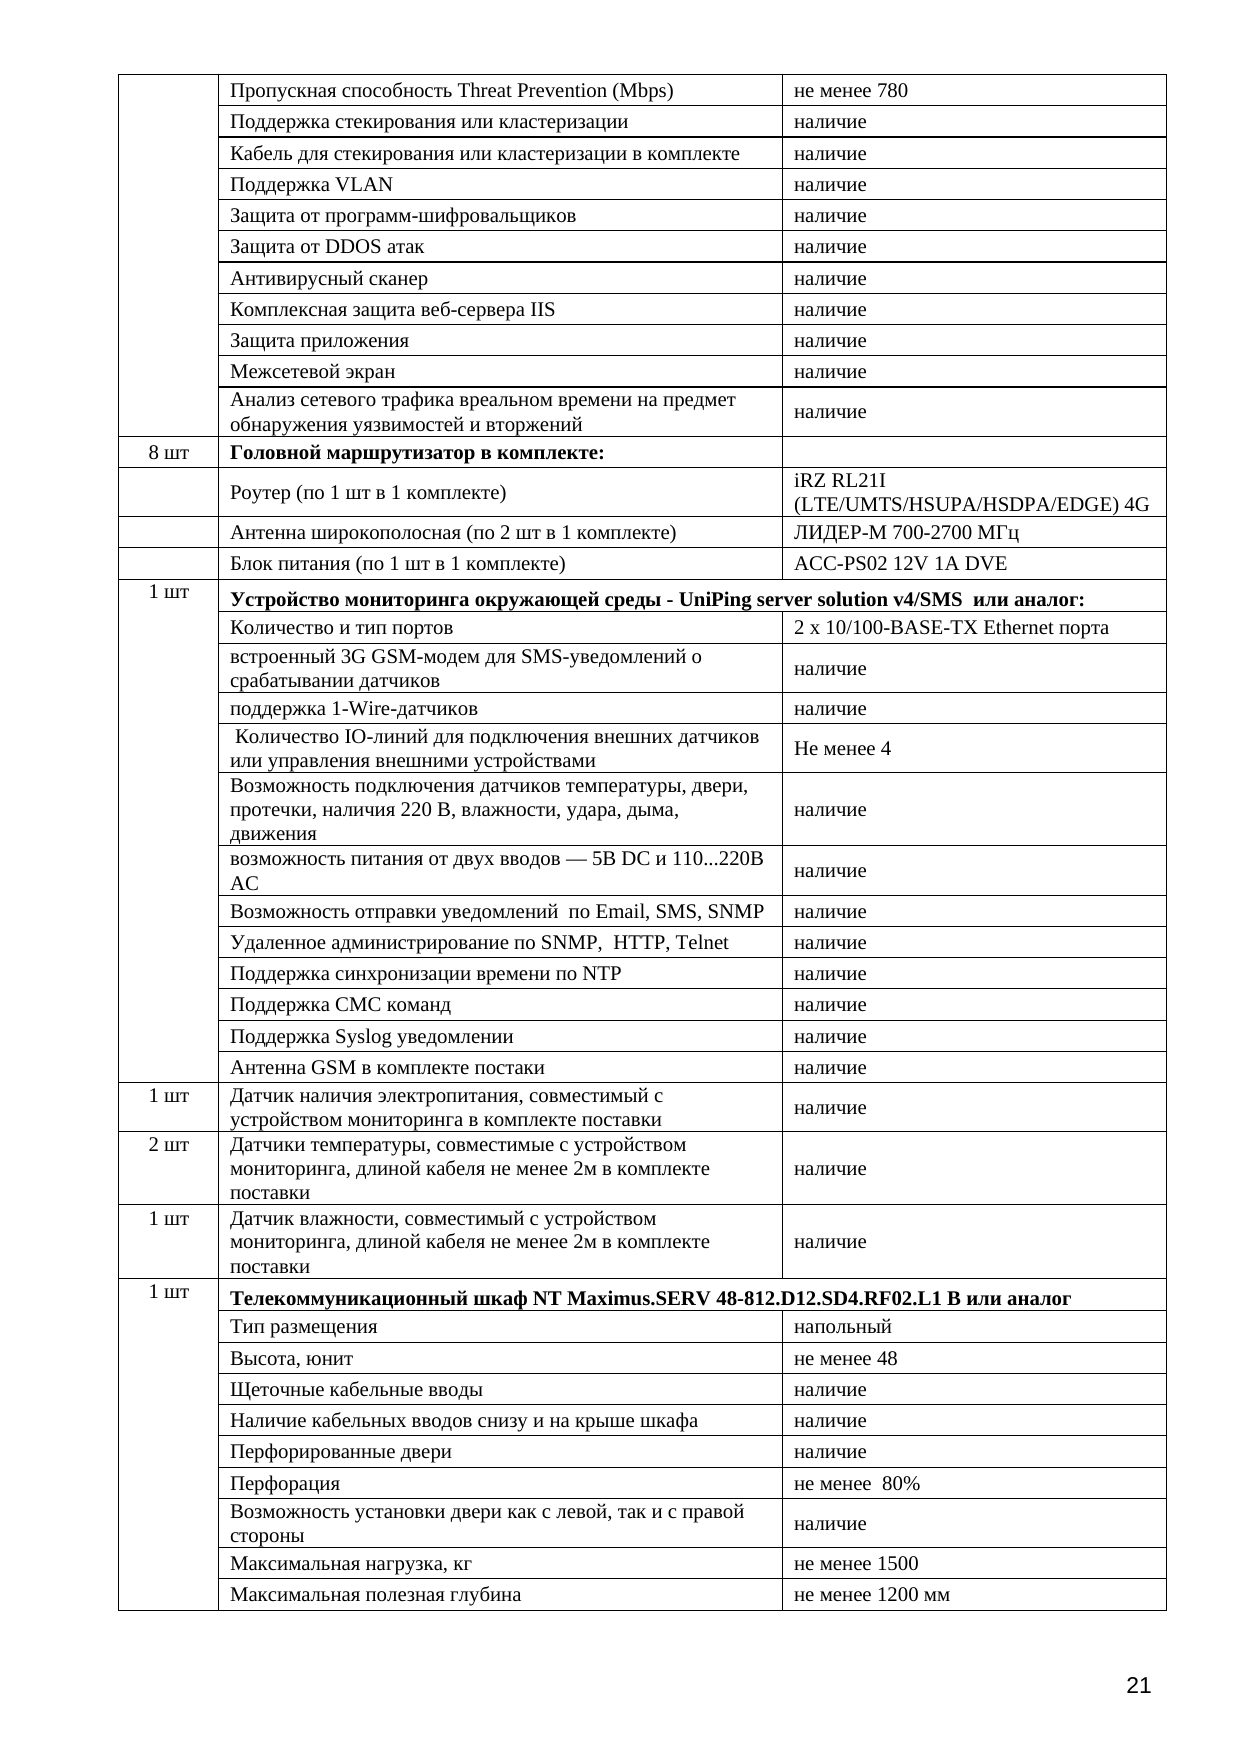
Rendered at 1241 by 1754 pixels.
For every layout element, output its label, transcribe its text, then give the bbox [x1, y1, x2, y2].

table_cell Поддержка Syslog уведомлении [219, 1021, 782, 1051]
table_cell Датчик влажности, совместимый с устройством мониторинга, длиной кабеля не менее 2м в комплекте поставки [219, 1205, 782, 1278]
table_cell не менее 780 [783, 75, 1166, 105]
table_cell Щеточные кабельные вводы [219, 1374, 782, 1404]
table_cell не менее 1200 мм [783, 1579, 1166, 1609]
table_cell наличие [783, 263, 1166, 293]
table_cell Антенна широкополосная (по 2 шт в 1 комплекте) [219, 517, 782, 547]
table_cell Поддержка синхронизации времени по NTP [219, 958, 782, 988]
table_cell не менее 1500 [783, 1548, 1166, 1578]
table_cell Поддержка стекирования или кластеризации [219, 106, 782, 136]
table_cell Количество и тип портов [219, 612, 782, 642]
table_cell Перфорированные двери [219, 1436, 782, 1467]
table_cell [119, 517, 218, 547]
table_cell наличие [783, 106, 1166, 136]
table_cell Поддержка СМС команд [219, 989, 782, 1019]
table_cell Телекоммуникационный шкаф NT Maximus.SERV 48-812.D12.SD4.RF02.L1 B или аналог [219, 1279, 1166, 1310]
table_cell Головной маршрутизатор в комплекте: [219, 437, 782, 467]
table_cell Датчики температуры, совместимые с устройством мониторинга, длиной кабеля не менее 2м в комплекте поставки [219, 1132, 782, 1204]
table_cell 2 шт [119, 1132, 218, 1204]
table_cell Пропускная способность Threat Prevention (Mbps) [219, 75, 782, 105]
table_cell наличие [783, 1374, 1166, 1404]
table_cell Антенна GSM в комплекте постаки [219, 1052, 782, 1082]
table_cell 2 х 10/100-BASE-TX Ethernet порта [783, 612, 1166, 642]
table_cell Комплексная защита веб-сервера IIS [219, 294, 782, 324]
table_cell не менее 48 [783, 1343, 1166, 1373]
table_cell 1 шт [119, 1083, 218, 1131]
table_cell Защита от программ-шифровальщиков [219, 200, 782, 230]
table_cell не менее 80% [783, 1468, 1166, 1498]
table_cell Роутер (по 1 шт в 1 комплекте) [219, 468, 782, 516]
table_cell наличие [783, 1499, 1166, 1547]
table_cell Поддержка VLAN [219, 169, 782, 199]
table_cell наличие [783, 1132, 1166, 1204]
table_cell Возможность отправки уведомлений по Email, SMS, SNMP [219, 896, 782, 926]
table_cell наличие [783, 200, 1166, 230]
table_cell Наличие кабельных вводов снизу и на крыше шкафа [219, 1405, 782, 1435]
table_cell наличие [783, 1436, 1166, 1467]
table_cell наличие [783, 356, 1166, 386]
table_cell наличие [783, 1083, 1166, 1131]
table_cell наличие [783, 896, 1166, 926]
table_cell Количество IO-линий для подключения внешних датчиков или управления внешними устройствами [219, 724, 782, 772]
table_cell [783, 437, 1166, 467]
table_cell наличие [783, 138, 1166, 168]
table_cell наличие [783, 388, 1166, 436]
table_cell 1 шт [119, 580, 218, 1082]
table_cell 1 шт [119, 1205, 218, 1278]
table_cell Максимальная нагрузка, кг [219, 1548, 782, 1578]
table_cell Датчик наличия электропитания, совместимый с устройством мониторинга в комплекте поставки [219, 1083, 782, 1131]
table_cell [119, 548, 218, 578]
table_cell Межсетевой экран [219, 356, 782, 386]
table_cell iRZ RL21I (LTE/UMTS/HSUPA/HSDPA/EDGE) 4G [783, 468, 1166, 516]
table_cell наличие [783, 989, 1166, 1019]
table_cell наличие [783, 958, 1166, 988]
table_cell Максимальная полезная глубина [219, 1579, 782, 1609]
table_cell наличие [783, 1052, 1166, 1082]
table_cell Высота, юнит [219, 1343, 782, 1373]
table_cell наличие [783, 773, 1166, 845]
table_cell наличие [783, 325, 1166, 355]
table_cell АСС-PS02 12V 1A DVE [783, 548, 1166, 578]
table_cell наличие [783, 1405, 1166, 1435]
table_cell наличие [783, 846, 1166, 894]
table_cell Защита приложения [219, 325, 782, 355]
table_cell ЛИДЕР-М 700-2700 МГц [783, 517, 1166, 547]
table_cell наличие [783, 169, 1166, 199]
table_cell [119, 468, 218, 516]
table_cell Устройство мониторинга окружающей среды - UniPing server solution v4/SMS или аналог: [219, 580, 1166, 611]
table_cell поддержка 1-Wire-датчиков [219, 693, 782, 723]
table_cell наличие [783, 294, 1166, 324]
table_cell Защита от DDOS атак [219, 231, 782, 261]
table_cell Антивирусный сканер [219, 263, 782, 293]
table_cell встроенный 3G GSM-модем для SMS-уведомлений о срабатывании датчиков [219, 644, 782, 692]
table_cell 8 шт [119, 437, 218, 467]
table_cell наличие [783, 1205, 1166, 1278]
table_cell Удаленное администрирование по SNMP, HTTP, Telnet [219, 927, 782, 957]
table_cell Блок питания (по 1 шт в 1 комплекте) [219, 548, 782, 578]
table_cell 1 шт [119, 1279, 218, 1609]
table_cell возможность питания от двух вводов — 5В DC и 110...220В AC [219, 846, 782, 894]
table_cell Не менее 4 [783, 724, 1166, 772]
table_cell наличие [783, 927, 1166, 957]
table_cell Тип размещения [219, 1311, 782, 1342]
table_cell Перфорация [219, 1468, 782, 1498]
table_cell Возможность подключения датчиков температуры, двери, протечки, наличия 220 В, влажности, удара, дыма, движения [219, 773, 782, 845]
table_cell Анализ сетевого трафика вреальном времени на предмет обнаружения уязвимостей и вторжений [219, 388, 782, 436]
table_cell наличие [783, 1021, 1166, 1051]
table_cell напольный [783, 1311, 1166, 1342]
table_cell Кабель для стекирования или кластеризации в комплекте [219, 138, 782, 168]
table_cell Возможность установки двери как с левой, так и с правой стороны [219, 1499, 782, 1547]
table_cell наличие [783, 693, 1166, 723]
table_cell наличие [783, 644, 1166, 692]
table_cell наличие [783, 231, 1166, 261]
